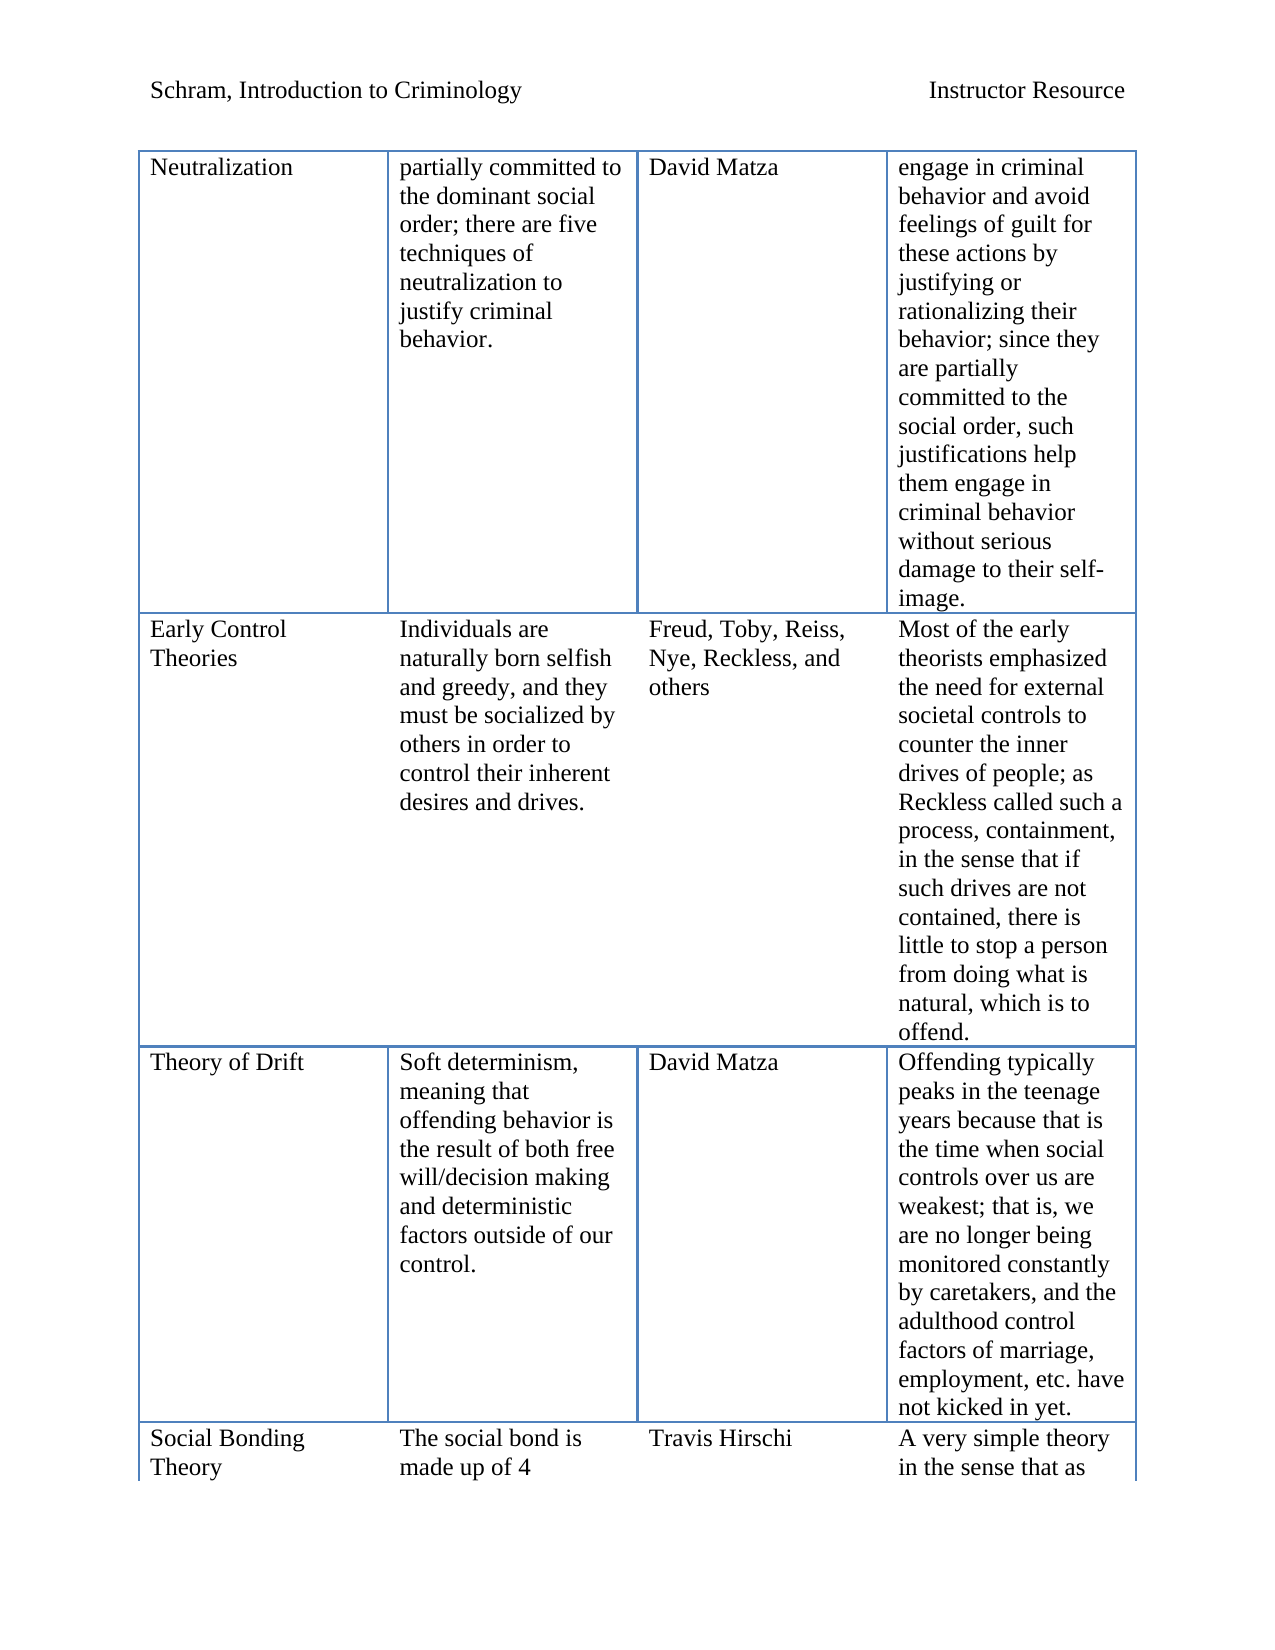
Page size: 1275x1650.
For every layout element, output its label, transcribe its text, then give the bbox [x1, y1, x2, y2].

table_cell Soft determinism, meaning that offending behavior is the result of both free will/decision making and deterministic factors outside of our control. [389, 1048, 636, 1421]
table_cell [887, 1423, 1135, 1481]
table_cell Travis Hirschi [638, 1423, 887, 1481]
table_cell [639, 152, 886, 612]
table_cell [140, 152, 387, 612]
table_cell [388, 1423, 637, 1481]
table_cell Theory of Drift [140, 1048, 387, 1421]
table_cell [389, 152, 636, 612]
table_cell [140, 1423, 388, 1481]
table_cell Individuals are naturally born selfish and greedy, and they must be socialized by others in order to control their inherent desires and drives. [388, 614, 637, 1045]
table_cell Most of the early theorists emphasized the need for external societal controls to counter the inner drives of people; as Reckless called such a process, containment, in the sense that if such drives are not contained, there is little to stop a person from doing what is natural, which is to offend. [887, 614, 1135, 1045]
table_cell David Matza [639, 1048, 886, 1421]
table_cell Freud, Toby, Reiss, Nye, Reckless, and others [638, 614, 887, 1045]
table_cell Early Control Theories [140, 614, 388, 1045]
table_cell Offending typically peaks in the teenage years because that is the time when social controls over us are weakest; that is, we are no longer being monitored constantly by caretakers, and the adulthood control factors of marriage, employment, etc. have not kicked in yet. [888, 1048, 1135, 1421]
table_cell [888, 152, 1135, 612]
